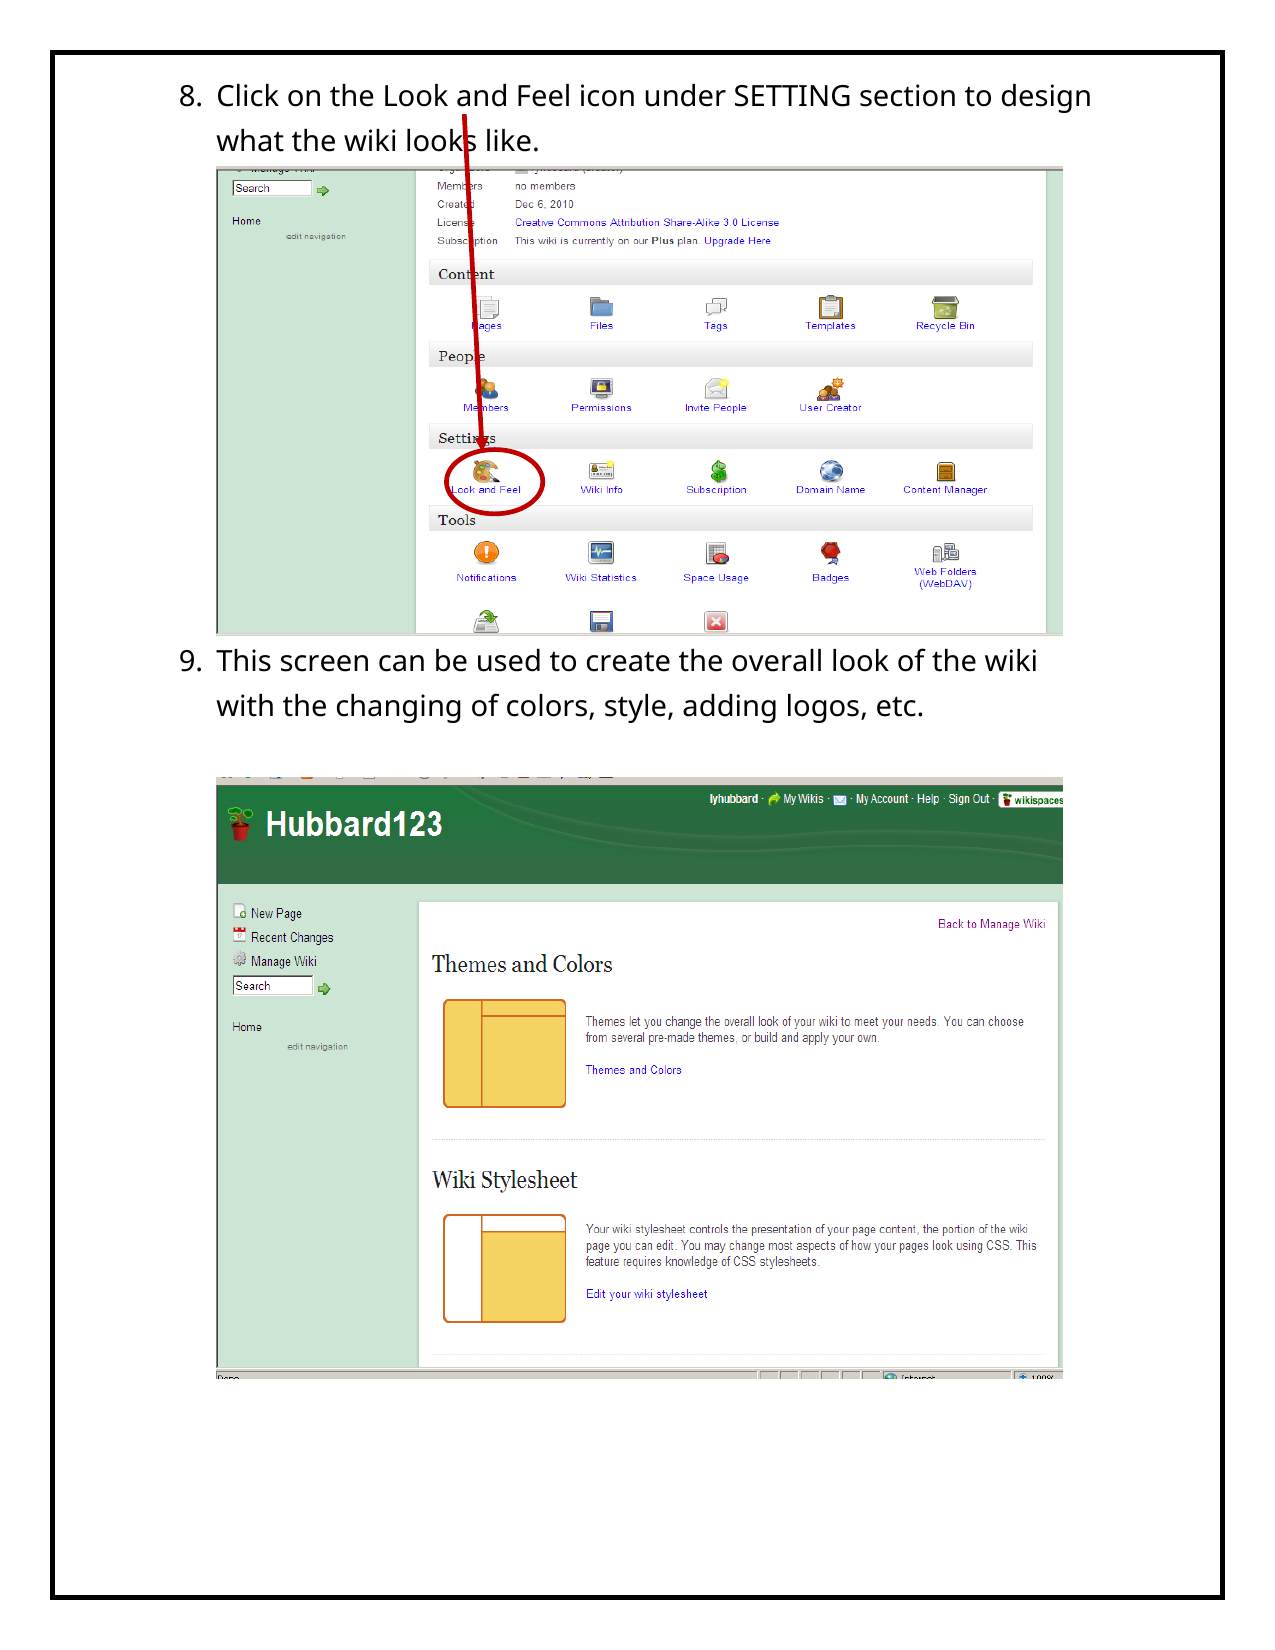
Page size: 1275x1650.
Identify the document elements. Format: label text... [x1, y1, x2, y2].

list This screen can be used to create the overall look of the wiki with the changing of colors, style, adding logos, etc. [178, 640, 1121, 725]
picture [449, 452, 540, 511]
list Click on the Look and Feel icon under SETTING section to design what the wiki looks like. [178, 75, 1121, 160]
picture [216, 166, 1063, 636]
picture [216, 777, 1063, 1379]
